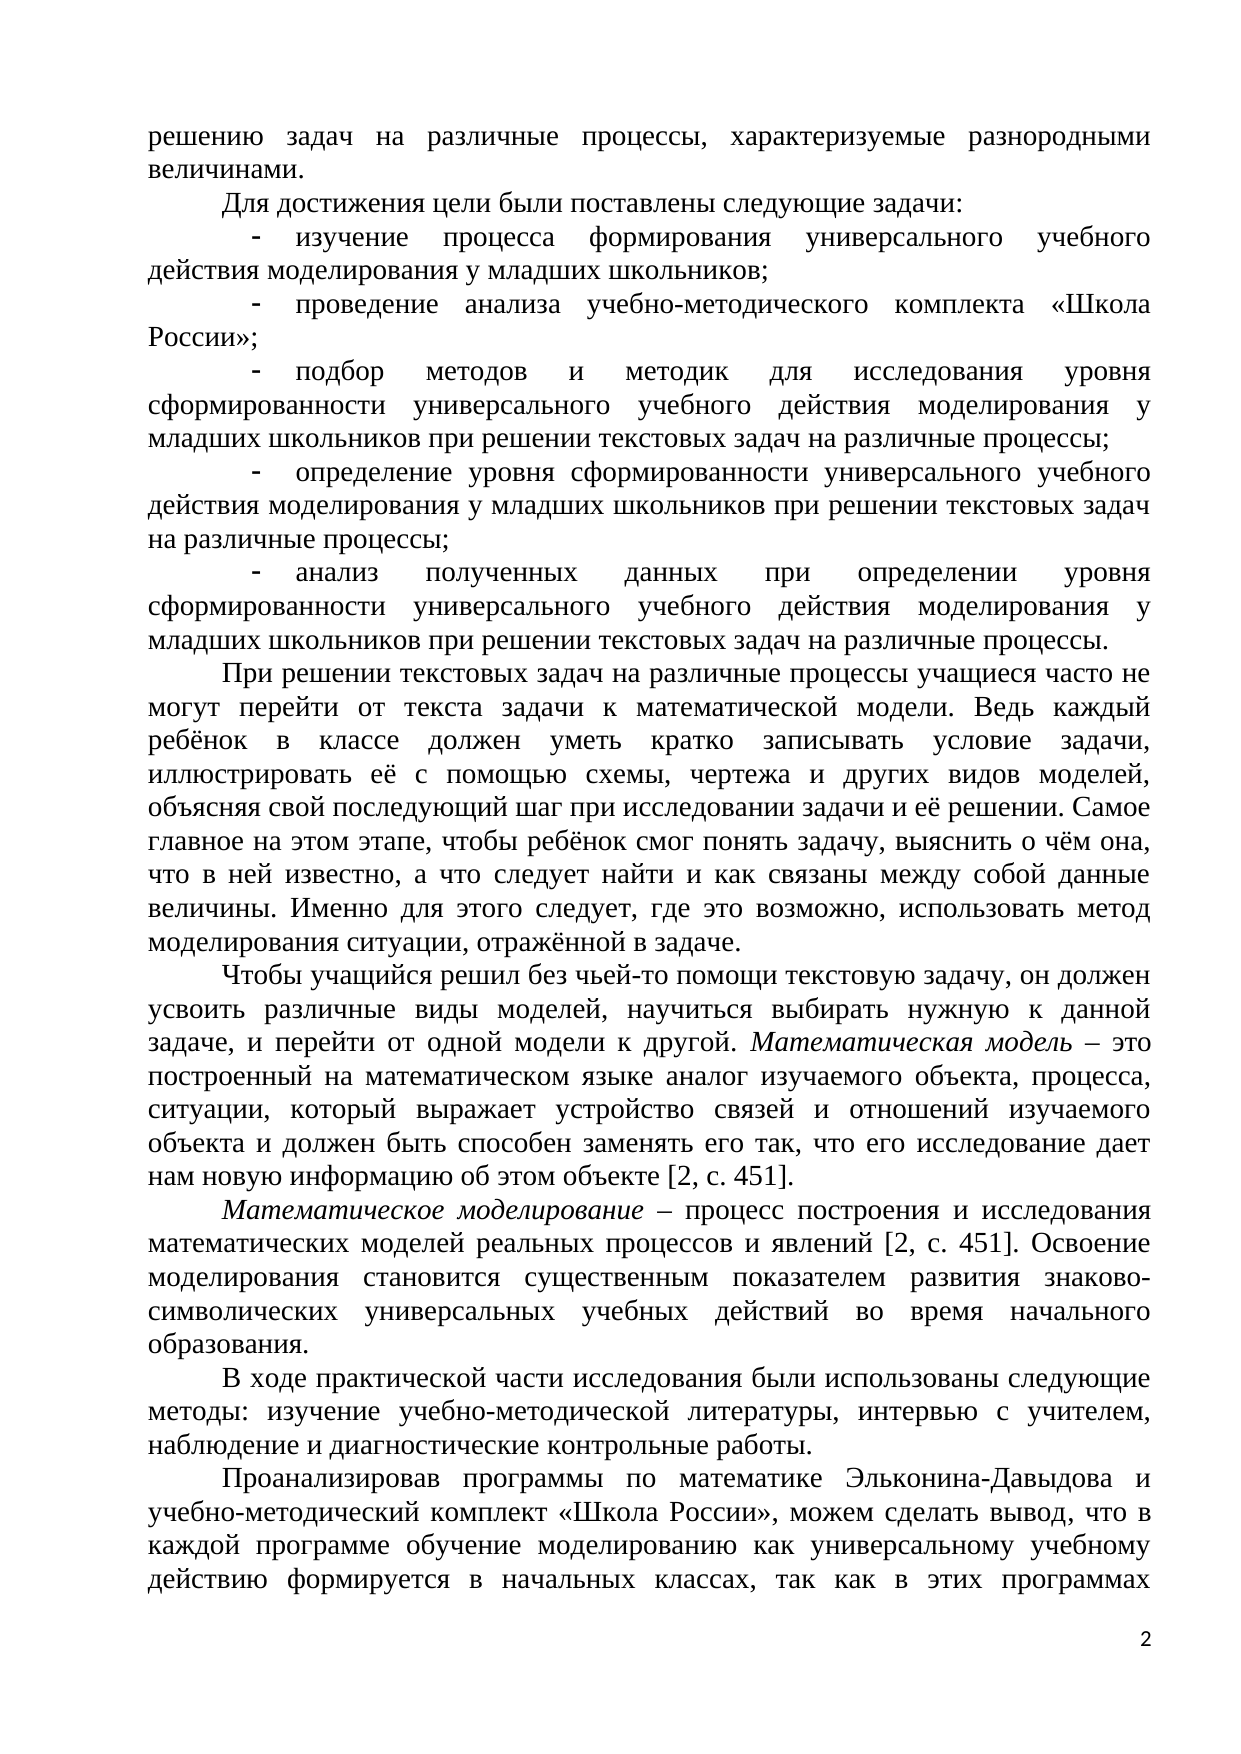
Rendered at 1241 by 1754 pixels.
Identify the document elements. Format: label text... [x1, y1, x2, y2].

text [148, 118, 1152, 185]
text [148, 1460, 1152, 1594]
text подбор методов и методик для исследования уровня сформированности универсального учебного действия моделирования у младших школьников при решении текстовых задач на различные процессы; [148, 353, 1152, 454]
text Чтобы учащийся решил без чьей-то помощи текстовую задачу, он должен усвоить различные виды моделей, научиться выбирать нужную к данной задаче, и перейти от одной модели к другой. Математическая модель – это построенный на математическом языке аналог изучаемого объекта, процесса, ситуации, который выражает устройство связей и отношений изучаемого объекта и должен быть способен заменять его так, что его исследование дает нам новую информацию об этом объекте [2, с. 451]. [148, 957, 1152, 1192]
text определение уровня сформированности универсального учебного действия моделирования у младших школьников при решении текстовых задач на различные процессы; [148, 454, 1152, 554]
text изучение процесса формирования универсального учебного действия моделирования у младших школьников; [148, 219, 1152, 286]
text анализ полученных данных при определении уровня сформированности универсального учебного действия моделирования у младших школьников при решении текстовых задач на различные процессы. [148, 554, 1152, 655]
text В ходе практической части исследования были использованы следующие методы: изучение учебно-методической литературы, интервью с учителем, наблюдение и диагностические контрольные работы. [148, 1360, 1152, 1460]
text Математическое моделирование – процесс построения и исследования математических моделей реальных процессов и явлений [2, с. 451]. Освоение моделирования становится существенным показателем развития знаково-символических универсальных учебных действий во время начального образования. [148, 1192, 1152, 1360]
text проведение анализа учебно-методического комплекта «Школа России»; [148, 286, 1152, 353]
text Для достижения цели были поставлены следующие задачи: [148, 185, 1152, 219]
text При решении текстовых задач на различные процессы учащиеся часто не могут перейти от текста задачи к математической модели. Ведь каждый ребёнок в классе должен уметь кратко записывать условие задачи, иллюстрировать её с помощью схемы, чертежа и других видов моделей, объясняя свой последующий шаг при исследовании задачи и её решении. Самое главное на этом этапе, чтобы ребёнок смог понять задачу, выяснить о чём она, что в ней известно, а что следует найти и как связаны между собой данные величины. Именно для этого следует, где это возможно, использовать метод моделирования ситуации, отражённой в задаче. [148, 655, 1152, 957]
